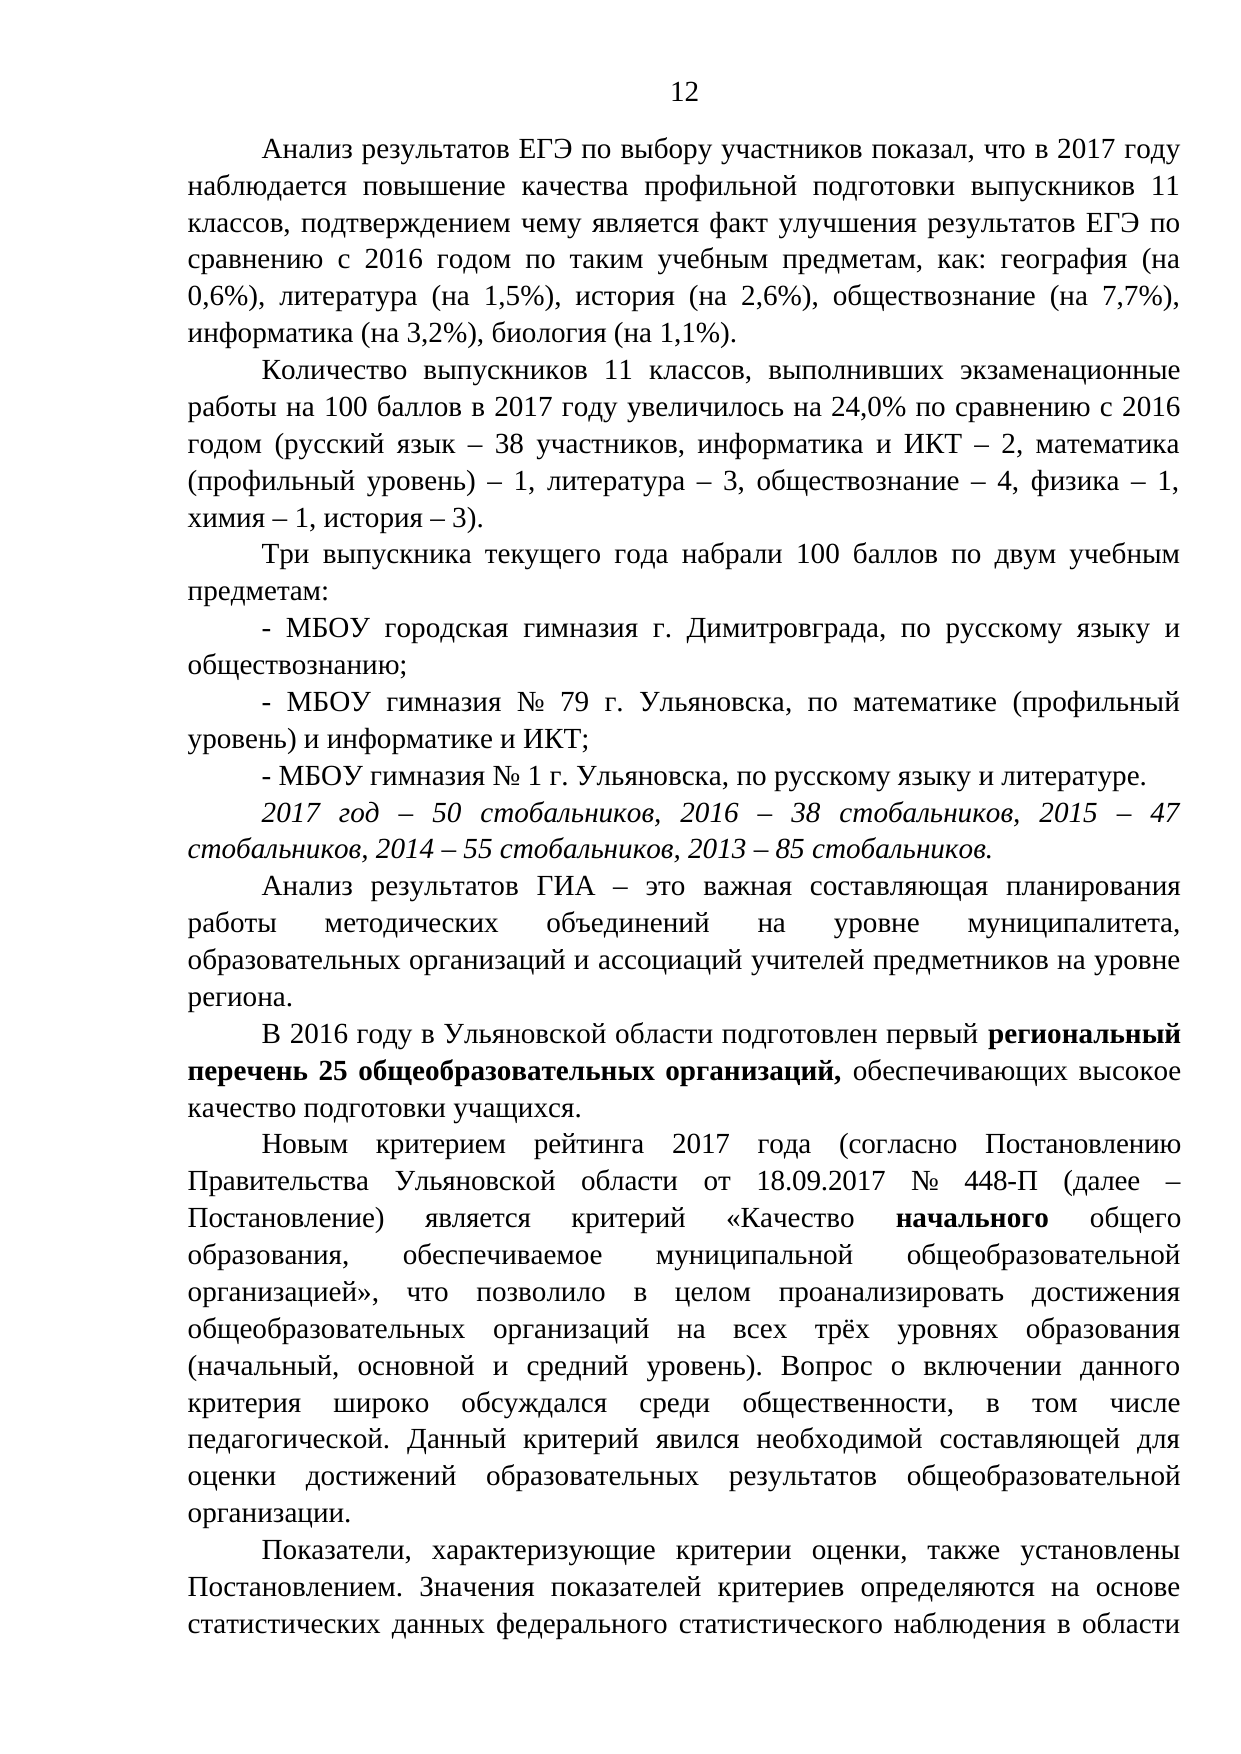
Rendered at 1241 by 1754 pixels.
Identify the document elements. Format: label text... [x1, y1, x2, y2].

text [187, 1532, 1181, 1639]
text Анализ результатов ЕГЭ по выбору участников показал, что в 2017 году наблюдается повышение качества профильной подготовки выпускников 11 классов, подтверждением чему является факт улучшения результатов ЕГЭ по сравнению с 2016 годом по таким учебным предметам, как: география (на 0,6%), литература (на 1,5%), история (на 2,6%), обществознание (на 7,7%), информатика (на 3,2%), биология (на 1,1%). [187, 131, 1181, 349]
text Анализ результатов ГИА – это важная составляющая планирования работы методических объединений на уровне муниципалитета, образовательных организаций и ассоциаций учителей предметников на уровне региона. [187, 868, 1181, 1013]
text - МБОУ гимназия № 1 г. Ульяновска, по русскому языку и литературе. [187, 758, 1181, 791]
text 2017 год – 50 стобальников, 2016 – 38 стобальников, 2015 – 47 стобальников, 2014 – 55 стобальников, 2013 – 85 стобальников. [187, 795, 1181, 865]
text Три выпускника текущего года набрали 100 баллов по двум учебным предметам: [187, 537, 1181, 607]
text - МБОУ городская гимназия г. Димитровграда, по русскому языку и обществознанию; [187, 610, 1181, 681]
text Новым критерием рейтинга 2017 года (согласно Постановлению Правительства Ульяновской области от 18.09.2017 № 448-П (далее – Постановление) является критерий «Качество начального общего образования, обеспечиваемое муниципальной общеобразовательной организацией», что позволило в целом проанализировать достижения общеобразовательных организаций на всех трёх уровнях образования (начальный, основной и средний уровень). Вопрос о включении данного критерия широко обсуждался среди общественности, в том числе педагогической. Данный критерий явился необходимой составляющей для оценки достижений образовательных результатов общеобразовательной организации. [187, 1127, 1181, 1529]
text - МБОУ гимназия № 79 г. Ульяновска, по математике (профильный уровень) и информатике и ИКТ; [187, 684, 1181, 754]
text Количество выпускников 11 классов, выполнивших экзаменационные работы на 100 баллов в 2017 году увеличилось на 24,0% по сравнению с 2016 годом (русский язык – 38 участников, информатика и ИКТ – 2, математика (профильный уровень) – 1, литература – 3, обществознание – 4, физика – 1, химия – 1, история – 3). [187, 352, 1181, 533]
text В 2016 году в Ульяновской области подготовлен первый региональный перечень 25 общеобразовательных организаций, обеспечивающих высокое качество подготовки учащихся. [187, 1016, 1181, 1123]
